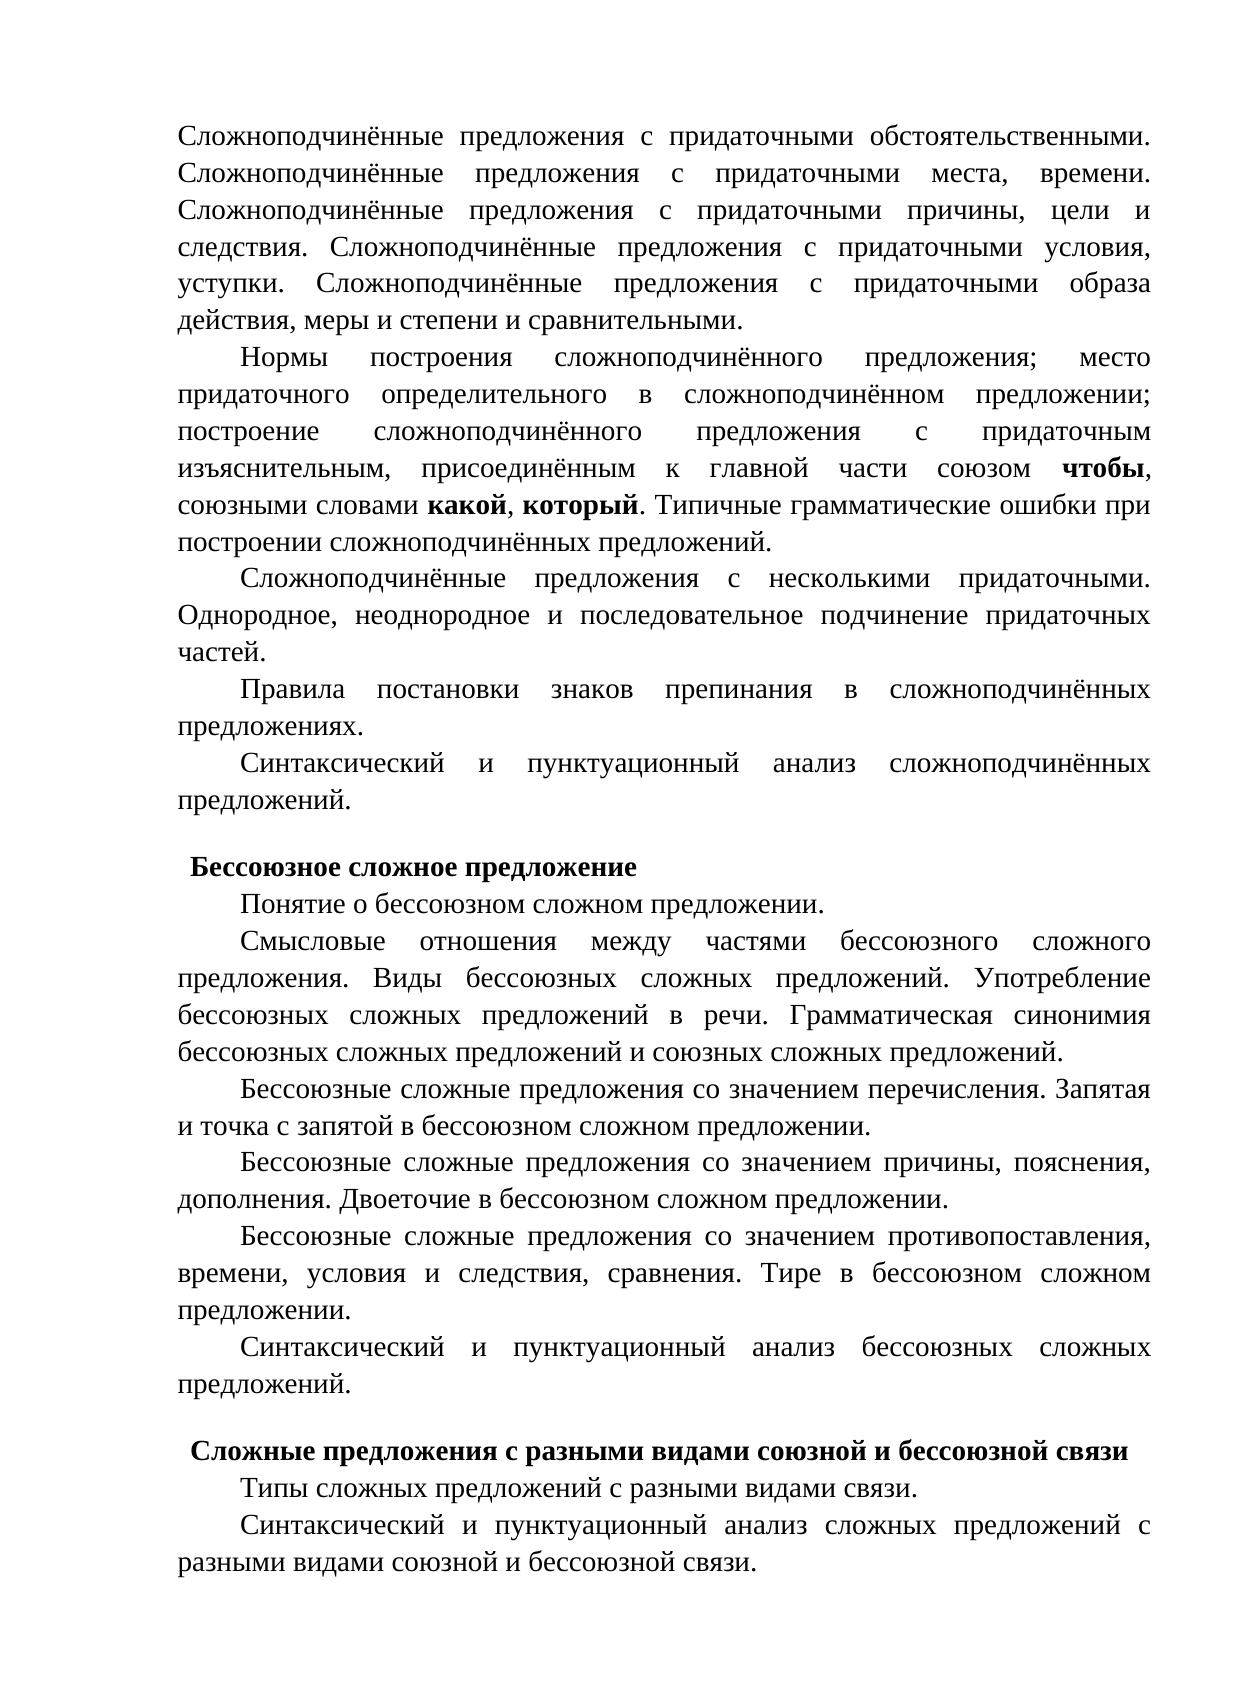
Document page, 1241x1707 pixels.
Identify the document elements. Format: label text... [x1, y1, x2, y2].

text Правила постановки знаков препинания в сложноподчинённых предложениях. [177, 671, 1152, 742]
text Типы сложных предложений с разными видами связи. [177, 1470, 1152, 1504]
text Нормы построения сложноподчинённого предложения; место придаточного определительного в сложноподчинённом предложении; построение сложноподчинённого предложения с придаточным изъяснительным, присоединённым к главной части союзом чтобы, союзными словами какой, который. Типичные грамматические ошибки при построении сложноподчинённых предложений. [177, 339, 1152, 557]
text Сложноподчинённые предложения с несколькими придаточными. Однородное, неоднородное и последовательное подчинение придаточных частей. [177, 561, 1152, 668]
text Сложные предложения с разными видами союзной и бессоюзной связи [190, 1433, 1152, 1467]
text Понятие о бессоюзном сложном предложении. [177, 886, 1152, 920]
text Бессоюзное сложное предложение [190, 849, 1152, 883]
text Бессоюзные сложные предложения со значением противопоставления, времени, условия и следствия, сравнения. Тире в бессоюзном сложном предложении. [177, 1218, 1152, 1326]
text Бессоюзные сложные предложения со значением причины, пояснения, дополнения. Двоеточие в бессоюзном сложном предложении. [177, 1144, 1152, 1215]
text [177, 118, 1152, 336]
text Смысловые отношения между частями бессоюзного сложного предложения. Виды бессоюзных сложных предложений. Употребление бессоюзных сложных предложений в речи. Грамматическая синонимия бессоюзных сложных предложений и союзных сложных предложений. [177, 923, 1152, 1067]
text Синтаксический и пунктуационный анализ бессоюзных сложных предложений. [177, 1329, 1152, 1399]
text Синтаксический и пунктуационный анализ сложноподчинённых предложений. [177, 745, 1152, 815]
text Бессоюзные сложные предложения со значением перечисления. Запятая и точка с запятой в бессоюзном сложном предложении. [177, 1071, 1152, 1141]
text Синтаксический и пунктуационный анализ сложных предложений с разными видами союзной и бессоюзной связи. [177, 1507, 1152, 1577]
